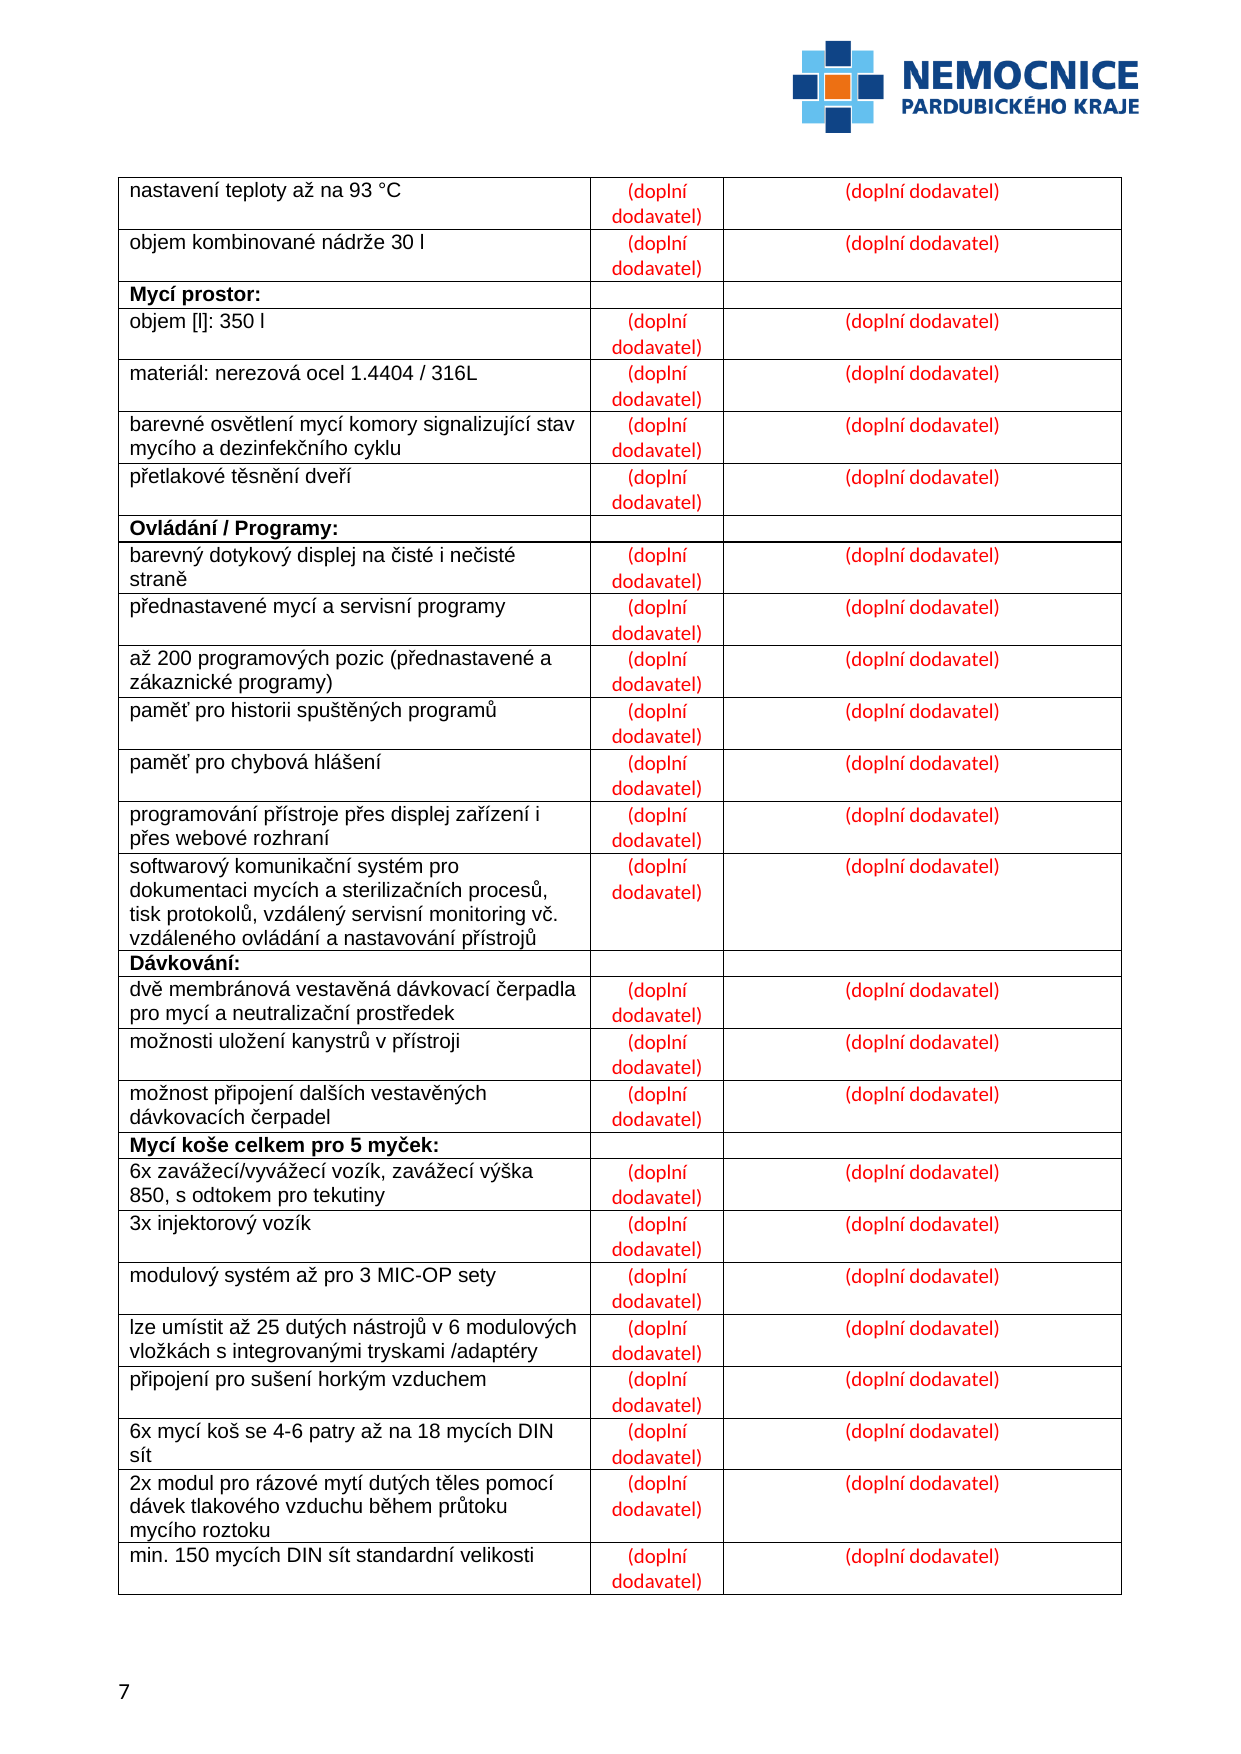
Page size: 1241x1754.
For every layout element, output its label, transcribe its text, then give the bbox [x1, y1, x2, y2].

table_cell (doplní dodavatel) [724, 1470, 1121, 1542]
table_cell (doplní dodavatel) [724, 1029, 1121, 1080]
table_cell (doplní dodavatel) [591, 1470, 723, 1542]
table_cell (doplní dodavatel) [591, 1419, 723, 1469]
table_cell [591, 951, 723, 976]
table_cell (doplní dodavatel) [591, 1367, 723, 1417]
table_cell přetlakové těsnění dveří [119, 464, 590, 515]
table_cell (doplní dodavatel) [591, 1159, 723, 1210]
table_cell Dávkování: [119, 951, 590, 976]
table_cell 2x modul pro rázové mytí dutých těles pomocí dávek tlakového vzduchu během průtoku mycího roztoku [119, 1470, 590, 1542]
table_cell Mycí koše celkem pro 5 myček: [119, 1133, 590, 1158]
table_cell [724, 282, 1121, 307]
table_cell možnosti uložení kanystrů v přístroji [119, 1029, 590, 1080]
table_cell (doplní dodavatel) [724, 412, 1121, 463]
table_cell objem kombinované nádrže 30 l [119, 230, 590, 281]
table_cell (doplní dodavatel) [591, 698, 723, 749]
table_cell Mycí prostor: [119, 282, 590, 307]
table_cell (doplní dodavatel) [724, 1159, 1121, 1210]
table_cell (doplní dodavatel) [591, 1543, 723, 1594]
table_cell paměť pro historii spuštěných programů [119, 698, 590, 749]
table_cell až 200 programových pozic (přednastavené a zákaznické programy) [119, 646, 590, 697]
table_cell (doplní dodavatel) [724, 1315, 1121, 1366]
table_cell programování přístroje přes displej zařízení i přes webové rozhraní [119, 802, 590, 853]
table_cell [724, 516, 1121, 541]
table_cell (doplní dodavatel) [724, 1543, 1121, 1594]
table_cell (doplní dodavatel) [724, 854, 1121, 949]
table_cell (doplní dodavatel) [724, 178, 1121, 229]
table_cell (doplní dodavatel) [724, 230, 1121, 281]
table_cell lze umístit až 25 dutých nástrojů v 6 modulových vložkách s integrovanými tryskami /adaptéry [119, 1315, 590, 1366]
table_cell nastavení teploty až na 93 °C [119, 178, 590, 229]
picture [791, 39, 1139, 134]
table_cell (doplní dodavatel) [591, 977, 723, 1028]
table_cell (doplní dodavatel) [591, 1263, 723, 1314]
table_cell (doplní dodavatel) [724, 360, 1121, 411]
table_cell barevné osvětlení mycí komory signalizující stav mycího a dezinfekčního cyklu [119, 412, 590, 463]
table_cell (doplní dodavatel) [724, 1419, 1121, 1469]
table_cell (doplní dodavatel) [591, 360, 723, 411]
table_cell [724, 951, 1121, 976]
table_cell (doplní dodavatel) [591, 1029, 723, 1080]
table_cell (doplní dodavatel) [724, 1211, 1121, 1262]
table_cell (doplní dodavatel) [724, 1081, 1121, 1132]
table_cell modulový systém až pro 3 MIC-OP sety [119, 1263, 590, 1314]
table_cell objem [l]: 350 l [119, 309, 590, 359]
table_cell (doplní dodavatel) [591, 1211, 723, 1262]
table_cell materiál: nerezová ocel 1.4404 / 316L [119, 360, 590, 411]
table_cell (doplní dodavatel) [724, 543, 1121, 593]
table_cell [591, 282, 723, 307]
table_cell Ovládání / Programy: [119, 516, 590, 541]
table_cell (doplní dodavatel) [591, 802, 723, 853]
table_cell (doplní dodavatel) [591, 543, 723, 593]
table_cell přednastavené mycí a servisní programy [119, 594, 590, 645]
table_cell (doplní dodavatel) [591, 309, 723, 359]
table_cell (doplní dodavatel) [591, 1081, 723, 1132]
table_cell (doplní dodavatel) [591, 230, 723, 281]
table_cell (doplní dodavatel) [591, 646, 723, 697]
table_cell (doplní dodavatel) [724, 594, 1121, 645]
table_cell (doplní dodavatel) [724, 464, 1121, 515]
table_cell (doplní dodavatel) [724, 750, 1121, 801]
table_cell (doplní dodavatel) [591, 1315, 723, 1366]
table_cell 6x zavážecí/vyvážecí vozík, zavážecí výška 850, s odtokem pro tekutiny [119, 1159, 590, 1210]
table_cell připojení pro sušení horkým vzduchem [119, 1367, 590, 1417]
table_cell (doplní dodavatel) [724, 698, 1121, 749]
table_cell softwarový komunikační systém pro dokumentaci mycích a sterilizačních procesů, tisk protokolů, vzdálený servisní monitoring vč. vzdáleného ovládání a nastavování přístrojů [119, 854, 590, 949]
table_cell (doplní dodavatel) [724, 646, 1121, 697]
table_cell barevný dotykový displej na čisté i nečisté straně [119, 543, 590, 593]
table_cell (doplní dodavatel) [724, 1263, 1121, 1314]
table_cell [591, 1133, 723, 1158]
table_cell (doplní dodavatel) [591, 464, 723, 515]
table_cell 6x mycí koš se 4-6 patry až na 18 mycích DIN sít [119, 1419, 590, 1469]
table_cell (doplní dodavatel) [591, 594, 723, 645]
table_cell (doplní dodavatel) [591, 750, 723, 801]
table_cell min. 150 mycích DIN sít standardní velikosti [119, 1543, 590, 1594]
table_cell možnost připojení dalších vestavěných dávkovacích čerpadel [119, 1081, 590, 1132]
table_cell (doplní dodavatel) [724, 309, 1121, 359]
table_cell (doplní dodavatel) [724, 802, 1121, 853]
table_cell (doplní dodavatel) [591, 854, 723, 949]
table_cell (doplní dodavatel) [591, 412, 723, 463]
table_cell [724, 1133, 1121, 1158]
table_cell (doplní dodavatel) [591, 178, 723, 229]
table_cell dvě membránová vestavěná dávkovací čerpadla pro mycí a neutralizační prostředek [119, 977, 590, 1028]
table_cell (doplní dodavatel) [724, 977, 1121, 1028]
table_cell paměť pro chybová hlášení [119, 750, 590, 801]
table_cell 3x injektorový vozík [119, 1211, 590, 1262]
table_cell (doplní dodavatel) [724, 1367, 1121, 1417]
table_cell [591, 516, 723, 541]
